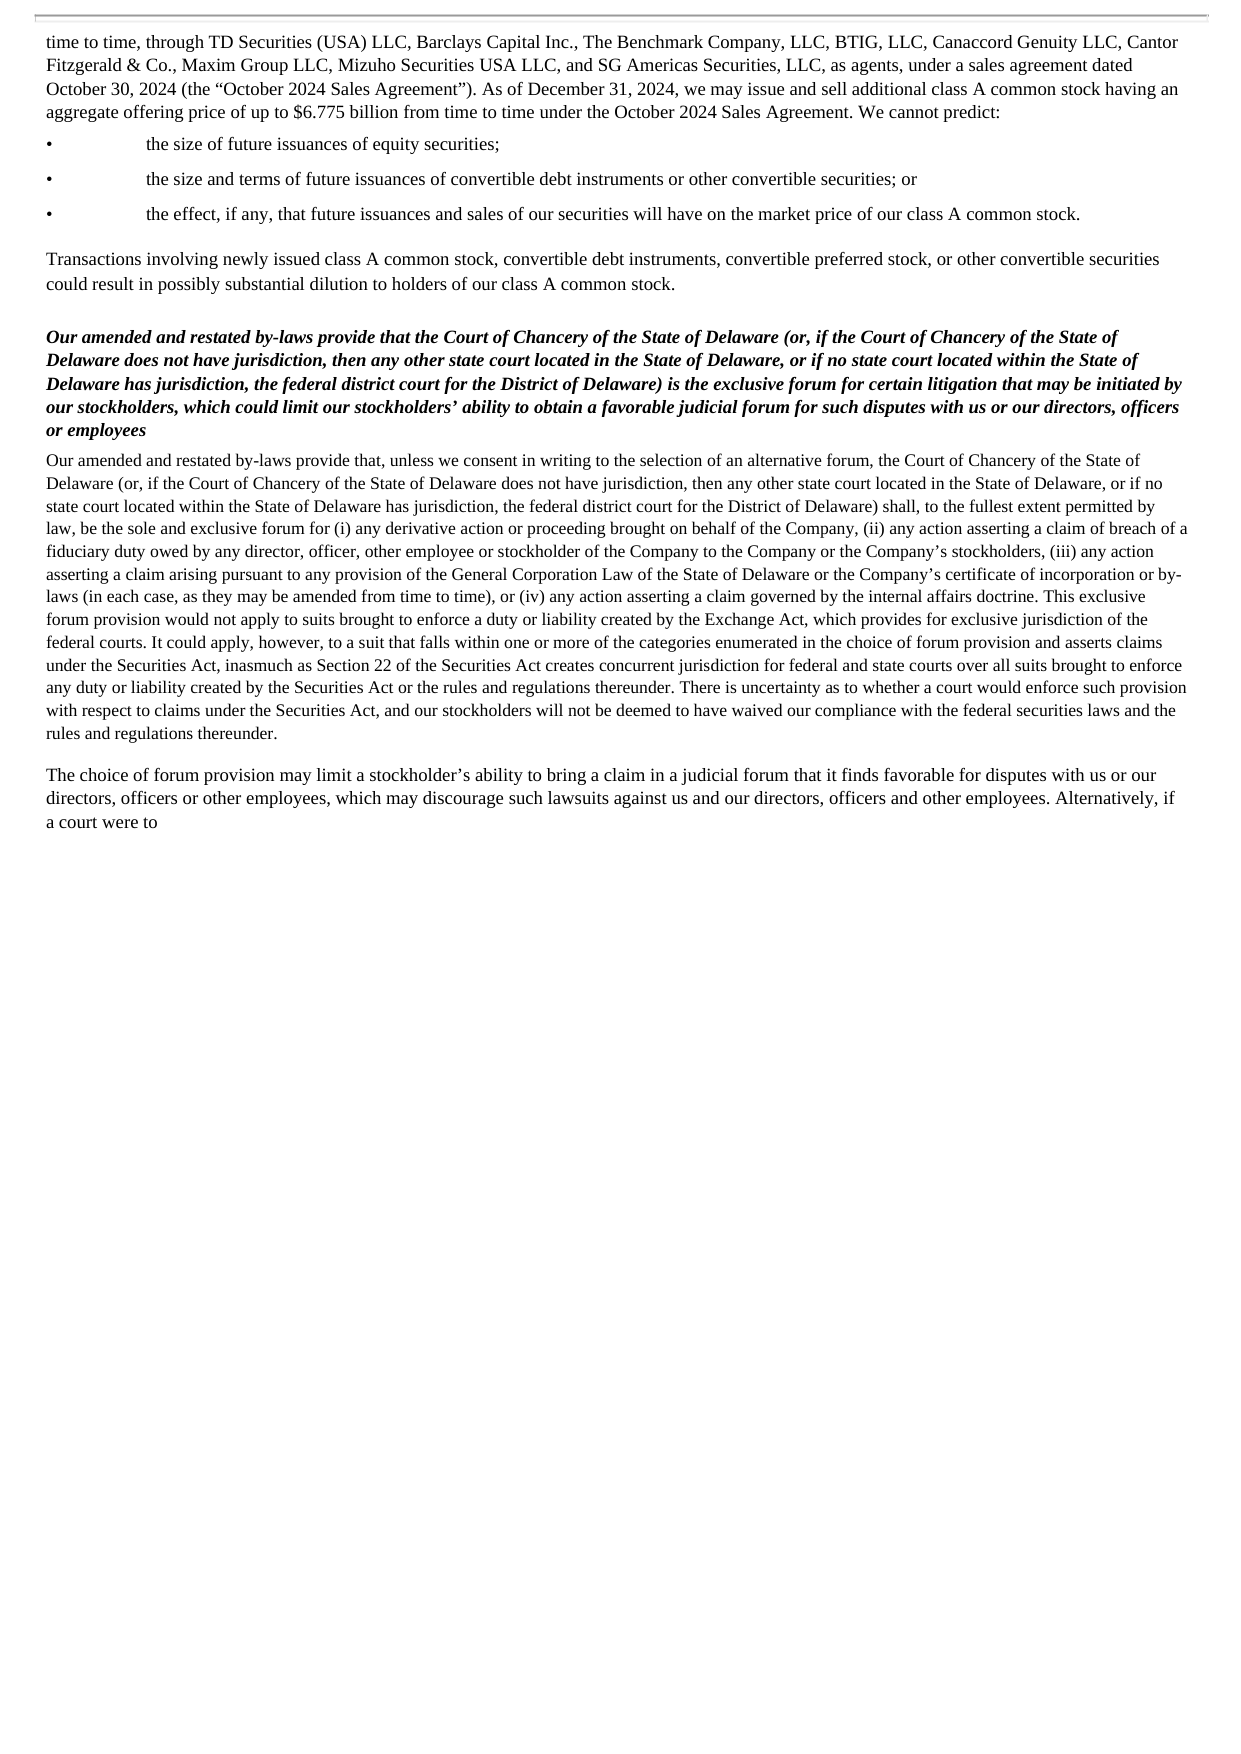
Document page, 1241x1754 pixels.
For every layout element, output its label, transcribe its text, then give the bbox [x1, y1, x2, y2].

list the effect, if any, that future issuances and sales of our securities will have on the market price of our class A common stock. [46, 203, 1190, 224]
text Transactions involving newly issued class A common stock, convertible debt instruments, convertible preferred stock, or other convertible securities could result in possibly substantial dilution to holders of our class A common stock. [46, 248, 1161, 295]
text The choice of forum provision may limit a stockholder’s ability to bring a claim in a judicial forum that it finds favorable for disputes with us or our directors, officers or other employees, which may discourage such lawsuits against us and our directors, officers and other employees. Alternatively, if a court were to [46, 763, 1188, 832]
text Our amended and restated by-laws provide that, unless we consent in writing to the selection of an alternative forum, the Court of Chancery of the State of Delaware (or, if the Court of Chancery of the State of Delaware does not have jurisdiction, then any other state court located in the State of Delaware, or if no state court located within the State of Delaware has jurisdiction, the federal district court for the District of Delaware) shall, to the fullest extent permitted by law, be the sole and exclusive forum for (i) any derivative action or proceeding brought on behalf of the Company, (ii) any action asserting a claim of breach of a fiduciary duty owed by any director, officer, other employee or stockholder of the Company to the Company or the Company’s stockholders, (iii) any action asserting a claim arising pursuant to any provision of the General Corporation Law of the State of Delaware or the Company’s certificate of incorporation or by-laws (in each case, as they may be amended from time to time), or (iv) any action asserting a claim governed by the internal affairs doctrine. This exclusive forum provision would not apply to suits brought to enforce a duty or liability created by the Exchange Act, which provides for exclusive jurisdiction of the federal courts. It could apply, however, to a suit that falls within one or more of the categories enumerated in the choice of forum provision and asserts claims under the Securities Act, inasmuch as Section 22 of the Securities Act creates concurrent jurisdiction for federal and state courts over all suits brought to enforce any duty or liability created by the Securities Act or the rules and regulations thereunder. There is uncertainty as to whether a court would enforce such provision with respect to claims under the Securities Act, and our stockholders will not be deemed to have waived our compliance with the federal securities laws and the rules and regulations thereunder. [46, 450, 1190, 743]
text time to time, through TD Securities (USA) LLC, Barclays Capital Inc., The Benchmark Company, LLC, BTIG, LLC, Canaccord Genuity LLC, Cantor Fitzgerald & Co., Maxim Group LLC, Mizuho Securities USA LLC, and SG Americas Securities, LLC, as agents, under a sales agreement dated October 30, 2024 (the “October 2024 Sales Agreement”). As of December 31, 2024, we may issue and sell additional class A common stock having an aggregate offering price of up to $6.775 billion from time to time under the October 2024 Sales Agreement. We cannot predict: [46, 31, 1180, 122]
list the size and terms of future issuances of convertible debt instruments or other convertible securities; or [46, 168, 1190, 189]
text Our amended and restated by-laws provide that the Court of Chancery of the State of Delaware (or, if the Court of Chancery of the State of Delaware does not have jurisdiction, then any other state court located in the State of Delaware, or if no state court located within the State of Delaware has jurisdiction, the federal district court for the District of Delaware) is the exclusive forum for certain litigation that may be initiated by our stockholders, which could limit our stockholders’ ability to obtain a favorable judicial forum for such disputes with us or our directors, officers or employees [46, 326, 1184, 441]
picture [32, 14, 1209, 24]
list the size of future issuances of equity securities; [46, 133, 1190, 154]
